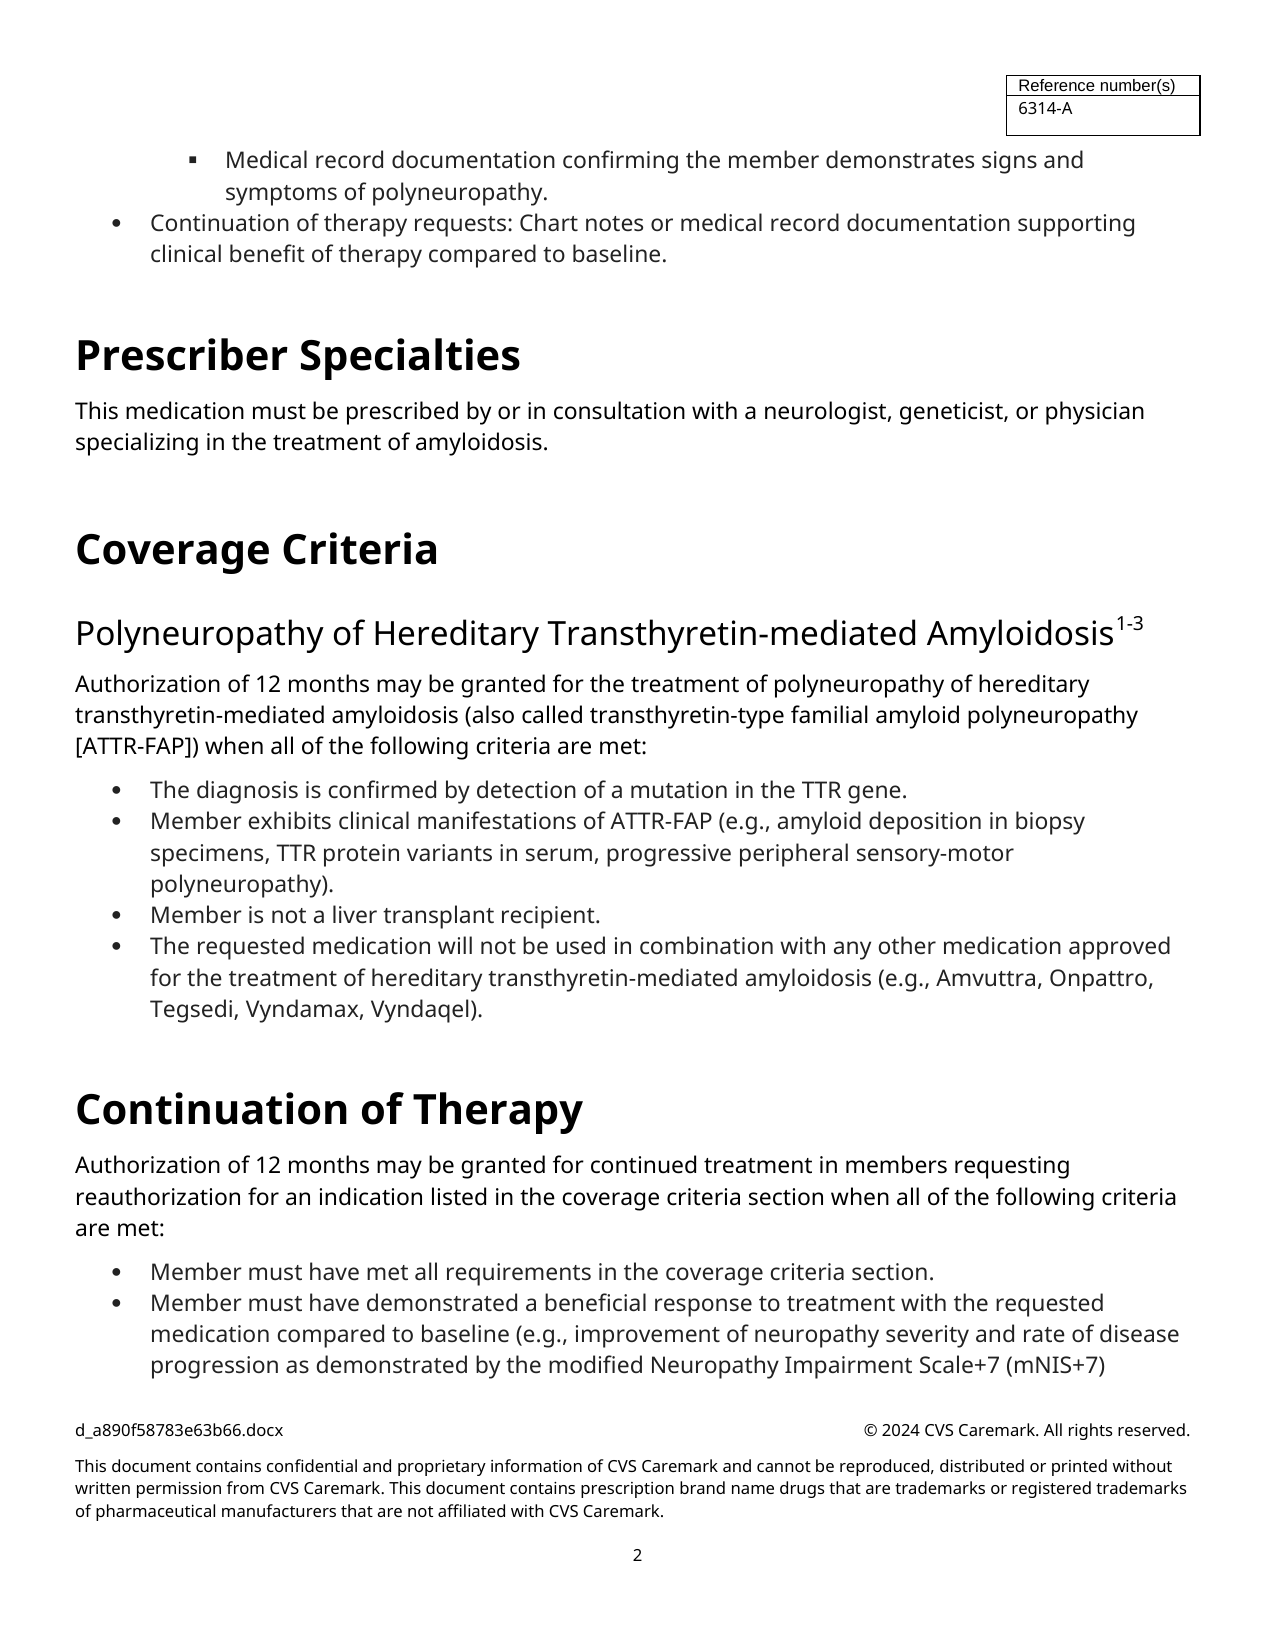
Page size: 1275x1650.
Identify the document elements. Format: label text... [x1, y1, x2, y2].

list Member is not a liver transplant recipient. [112, 899, 1200, 930]
subtitle Prescriber Specialties [75, 325, 1200, 382]
list Medical record documentation confirming the member demonstrates signs and symptoms of polyneuropathy. [187, 144, 1161, 207]
list Member exhibits clinical manifestations of ATTR-FAP (e.g., amyloid deposition in biopsy specimens, TTR protein variants in serum, progressive peripheral sensory-motor polyneuropathy). [112, 805, 1200, 899]
list Member must have met all requirements in the coverage criteria section. [112, 1256, 1200, 1287]
list Continuation of therapy requests: Chart notes or medical record documentation supporting clinical benefit of therapy compared to baseline. [112, 207, 1200, 269]
list The requested medication will not be used in combination with any other medication approved for the treatment of hereditary transthyretin-mediated amyloidosis (e.g., Amvuttra, Onpattro, Tegsedi, Vyndamax, Vyndaqel). [112, 930, 1200, 1024]
list The diagnosis is confirmed by detection of a mutation in the TTR gene. [112, 774, 1200, 805]
subtitle Continuation of Therapy [75, 1080, 1200, 1137]
subtitle Polyneuropathy of Hereditary Transthyretin-mediated Amyloidosis1-3 [75, 610, 1200, 655]
text Authorization of 12 months may be granted for continued treatment in members requesting reauthorization for an indication listed in the coverage criteria section when all of the following criteria are met: [75, 1149, 1200, 1243]
subtitle Coverage Criteria [75, 520, 1200, 576]
text This medication must be prescribed by or in consultation with a neurologist, geneticist, or physician specializing in the treatment of amyloidosis. [75, 395, 1200, 457]
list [112, 1287, 1200, 1381]
text Authorization of 12 months may be granted for the treatment of polyneuropathy of hereditary transthyretin-mediated amyloidosis (also called transthyretin-type familial amyloid polyneuropathy [ATTR-FAP]) when all of the following criteria are met: [75, 668, 1200, 761]
